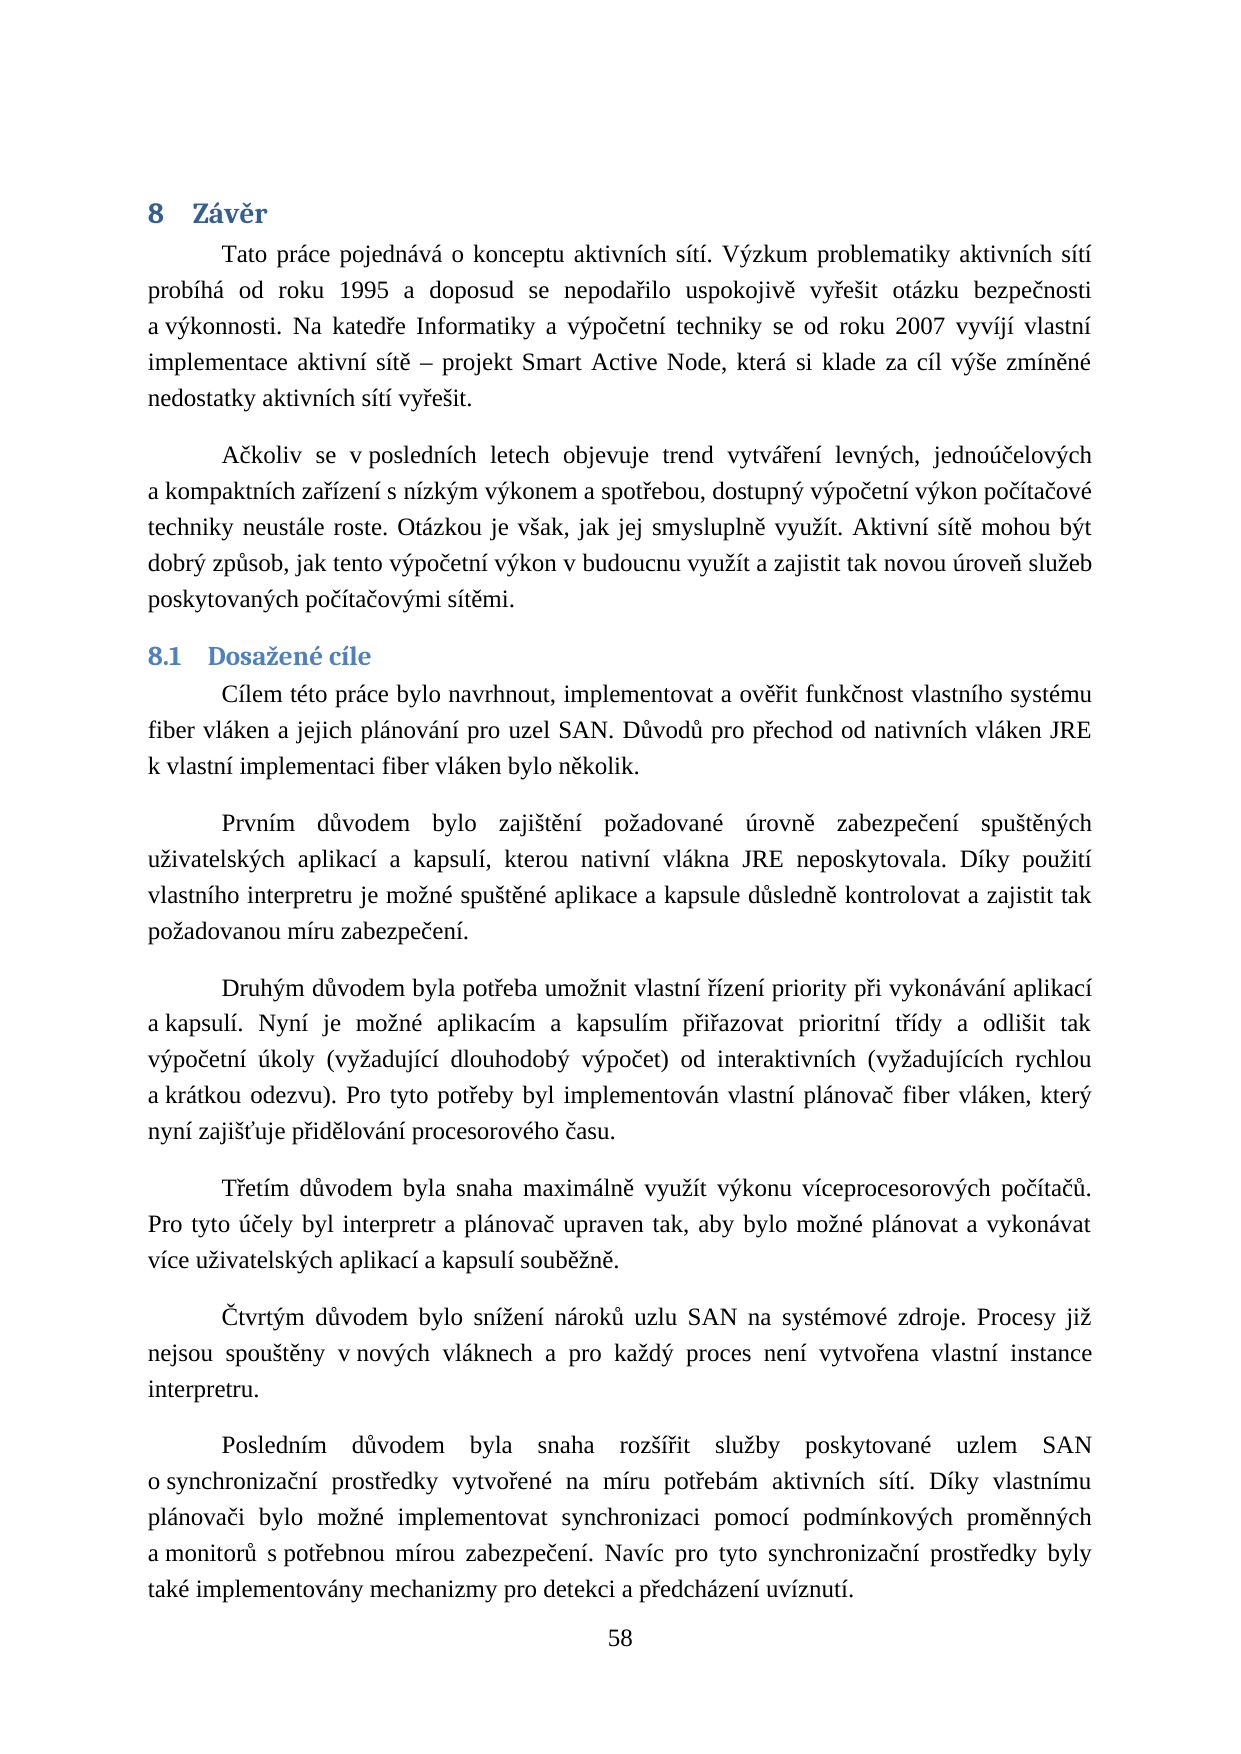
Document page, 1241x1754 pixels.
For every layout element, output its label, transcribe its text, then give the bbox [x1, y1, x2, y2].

text Cílem této práce bylo navrhnout, implementovat a ověřit funkčnost vlastního systému fiber vláken a jejich plánování pro uzel SAN. Důvodů pro přechod od nativních vláken JRE k vlastní implementaci fiber vláken bylo několik. [148, 679, 1093, 780]
text Posledním důvodem byla snaha rozšířit služby poskytované uzlem SAN o synchronizační prostředky vytvořené na míru potřebám aktivních sítí. Díky vlastnímu plánovači bylo možné implementovat synchronizaci pomocí podmínkových proměnných a monitorů s potřebnou mírou zabezpečení. Navíc pro tyto synchronizační prostředky byly také implementovány mechanizmy pro detekci a předcházení uvíznutí. [148, 1430, 1093, 1603]
text Čtvrtým důvodem bylo snížení nároků uzlu SAN na systémové zdroje. Procesy již nejsou spouštěny v nových vláknech a pro každý proces není vytvořena vlastní instance interpretru. [148, 1302, 1093, 1402]
subtitle Dosažené cíle [148, 641, 1093, 672]
text Ačkoliv se v posledních letech objevuje trend vytváření levných, jednoúčelových a kompaktních zařízení s nízkým výkonem a spotřebou, dostupný výpočetní výkon počítačové techniky neustále roste. Otázkou je však, jak jej smysluplně využít. Aktivní sítě mohou být dobrý způsob, jak tento výpočetní výkon v budoucnu využít a zajistit tak novou úroveň služeb poskytovaných počítačovými sítěmi. [148, 440, 1093, 612]
text Tato práce pojednává o konceptu aktivních sítí. Výzkum problematiky aktivních sítí probíhá od roku 1995 a doposud se nepodařilo uspokojivě vyřešit otázku bezpečnosti a výkonnosti. Na katedře Informatiky a výpočetní techniky se od roku 2007 vyvíjí vlastní implementace aktivní sítě – projekt Smart Active Node, která si klade za cíl výše zmíněné nedostatky aktivních sítí vyřešit. [148, 239, 1093, 412]
text Třetím důvodem byla snaha maximálně využít výkonu víceprocesorových počítačů. Pro tyto účely byl interpretr a plánovač upraven tak, aby bylo možné plánovat a vykonávat více uživatelských aplikací a kapsulí souběžně. [148, 1173, 1093, 1274]
text Prvním důvodem bylo zajištění požadované úrovně zabezpečení spuštěných uživatelských aplikací a kapsulí, kterou nativní vlákna JRE neposkytovala. Díky použití vlastního interpretru je možné spuštěné aplikace a kapsule důsledně kontrolovat a zajistit tak požadovanou míru zabezpečení. [148, 808, 1093, 944]
subtitle Závěr [148, 198, 1093, 231]
text Druhým důvodem byla potřeba umožnit vlastní řízení priority při vykonávání aplikací a kapsulí. Nyní je možné aplikacím a kapsulím přiřazovat prioritní třídy a odlišit tak výpočetní úkoly (vyžadující dlouhodobý výpočet) od interaktivních (vyžadujících rychlou a krátkou odezvu). Pro tyto potřeby byl implementován vlastní plánovač fiber vláken, který nyní zajišťuje přidělování procesorového času. [148, 973, 1093, 1145]
